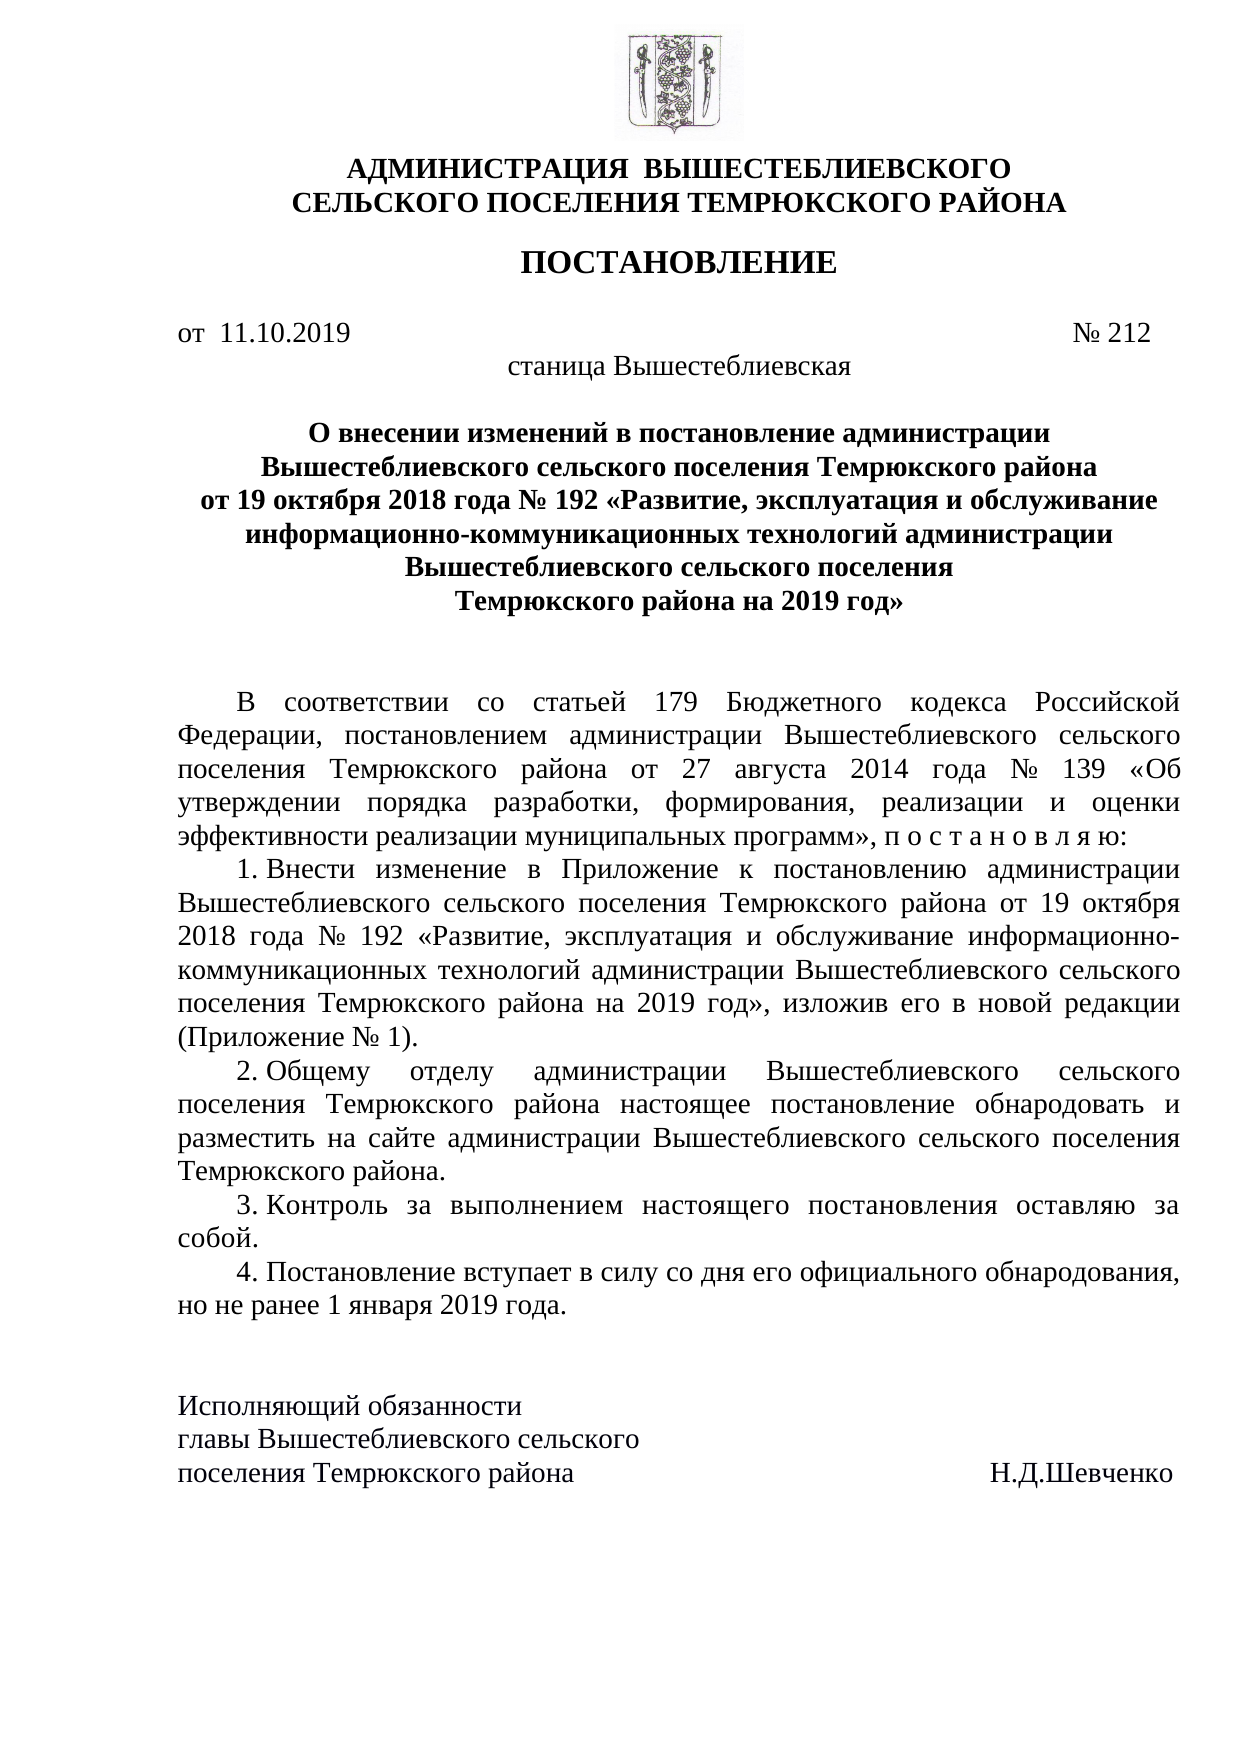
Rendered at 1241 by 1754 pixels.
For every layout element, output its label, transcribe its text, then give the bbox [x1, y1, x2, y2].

text АДМИНИСТРАЦИЯ ВЫШЕСТЕБЛИЕВСКОГО [177, 152, 1181, 185]
text поселения Темрюкского района Н.Д.Шевченко [177, 1455, 1181, 1489]
text Исполняющий обязанности [177, 1388, 1181, 1422]
text В соответствии со статьей 179 Бюджетного кодекса Российской Федерации, постановлением администрации Вышестеблиевского сельского поселения Темрюкского района от 27 августа 2014 года № 139 «Об утверждении порядка разработки, формирования, реализации и оценки эффективности реализации муниципальных программ», п о с т а н о в л я ю: [177, 684, 1181, 851]
picture [614, 24, 744, 141]
text СЕЛЬСКОГО ПОСЕЛЕНИЯ ТЕМРЮКСКОГО РАЙОНА [177, 185, 1181, 219]
list Общему отделу администрации Вышестеблиевского сельского поселения Темрюкского района настоящее постановление обнародовать и разместить на сайте администрации Вышестеблиевского сельского поселения Темрюкского района. [177, 1053, 1181, 1187]
text ПОСТАНОВЛЕНИЕ [177, 243, 1181, 281]
text главы Вышестеблиевского сельского [177, 1422, 1181, 1455]
list Контроль за выполнением настоящего постановления оставляю за собой. [177, 1187, 1181, 1254]
list Постановление вступает в силу со дня его официального обнародования, но не ранее 1 января 2019 года. [177, 1254, 1181, 1321]
text О внесении изменений в постановление администрации Вышестеблиевского сельского поселения Темрюкского района от 19 октября 2018 года № 192 «Развитие, эксплуатация и обслуживание информационно-коммуникационных технологий администрации Вышестеблиевского сельского поселения Темрюкского района на 2019 год» [177, 415, 1181, 617]
text от 11.10.2019 № 212 [177, 315, 1181, 348]
list Внести изменение в Приложение к постановлению администрации Вышестеблиевского сельского поселения Темрюкского района от 19 октября 2018 года № 192 «Развитие, эксплуатация и обслуживание информационно-коммуникационных технологий администрации Вышестеблиевского сельского поселения Темрюкского района на 2019 год», изложив его в новой редакции (Приложение № 1). [177, 851, 1181, 1053]
text станица Вышестеблиевская [177, 348, 1181, 382]
